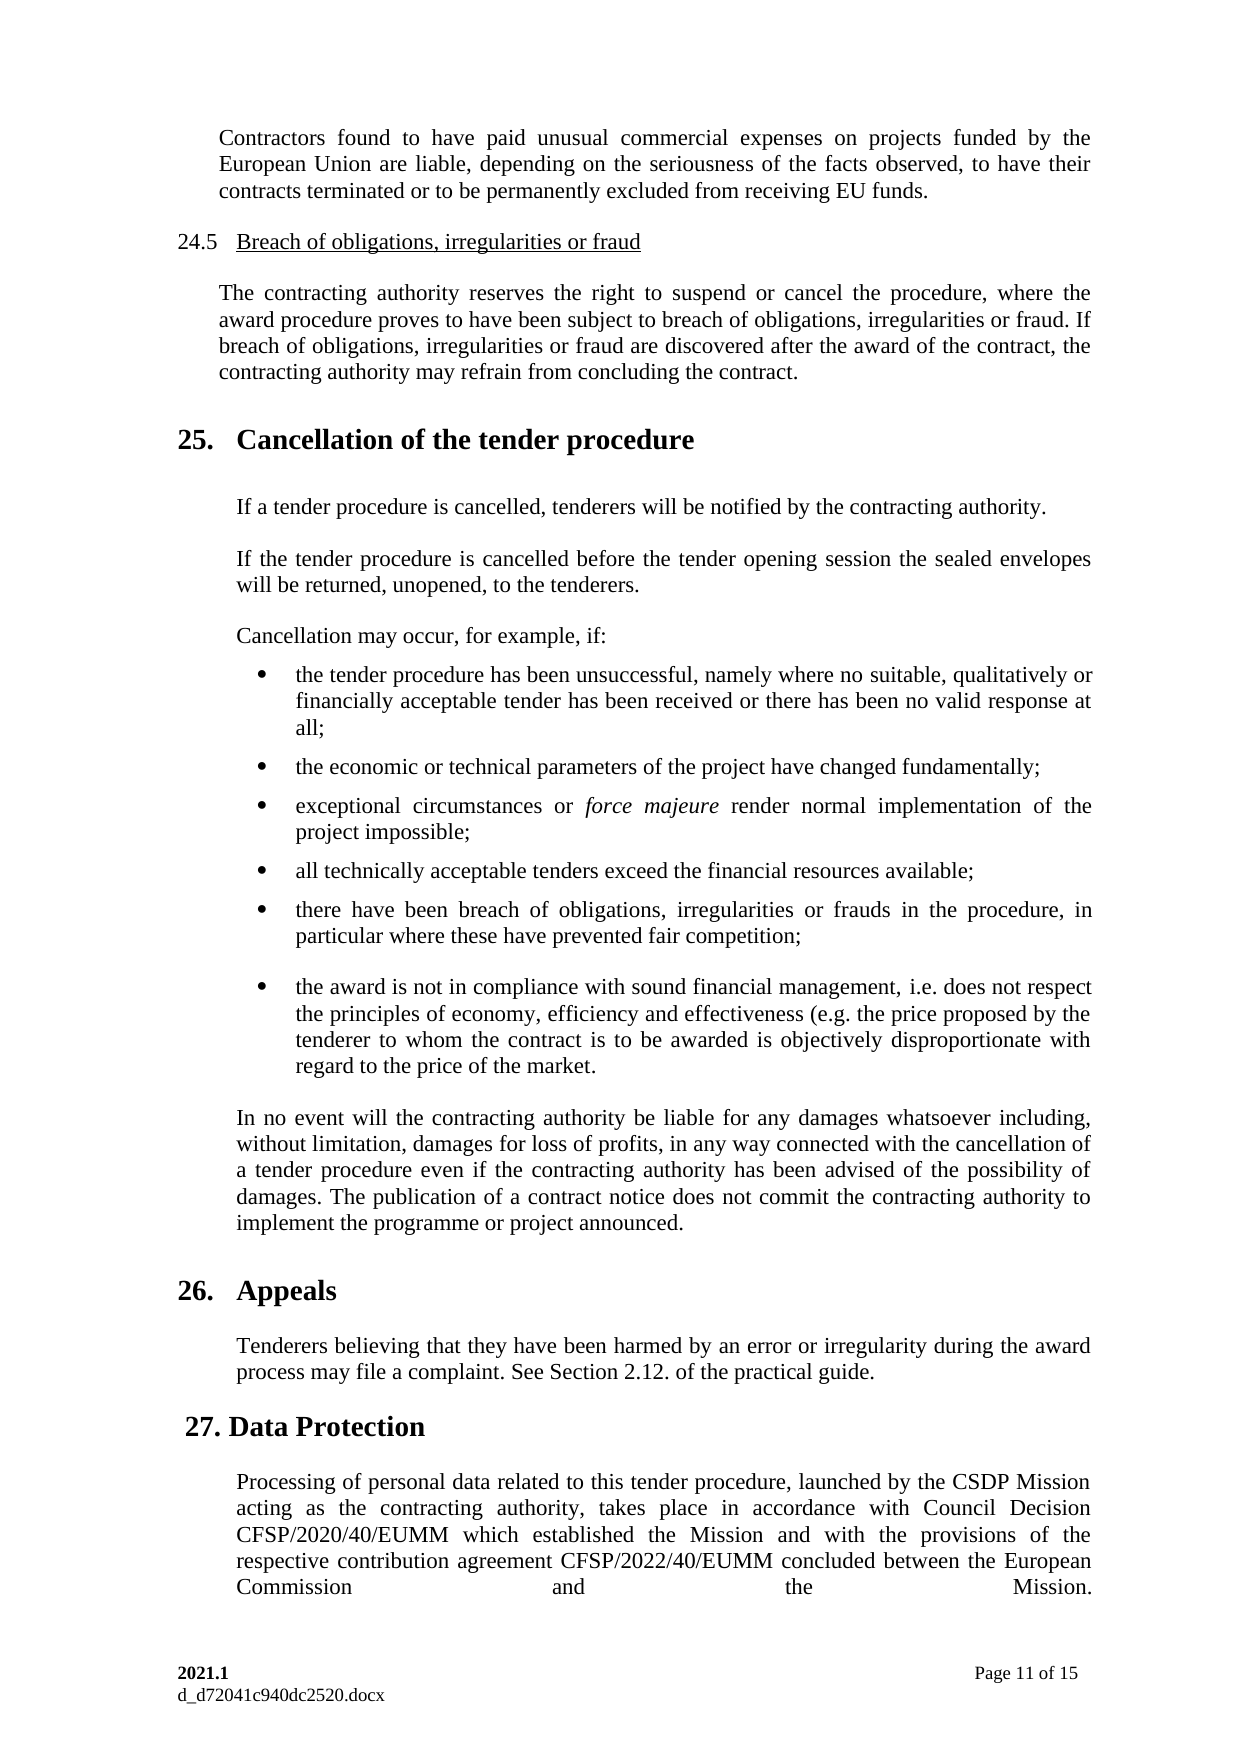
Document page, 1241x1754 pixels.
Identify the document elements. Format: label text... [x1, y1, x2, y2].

text Contractors found to have paid unusual commercial expenses on projects funded by the European Union are liable, depending on the seriousness of the facts observed, to have their contracts terminated or to be permanently excluded from receiving EU funds. [218, 124, 1092, 203]
list the award is not in compliance with sound financial management, i.e. does not respect the principles of economy, efficiency and effectiveness (e.g. the price proposed by the tenderer to whom the contract is to be awarded is objectively disproportionate with regard to the price of the market. [258, 973, 1092, 1079]
subtitle 26. Appeals [177, 1273, 1092, 1307]
text Tenderers believing that they have been harmed by an error or irregularity during the award process may file a complaint. See Section 2.12. of the practical guide. [236, 1332, 1092, 1384]
text The contracting authority reserves the right to suspend or cancel the procedure, where the award procedure proves to have been subject to breach of obligations, irregularities or fraud. If breach of obligations, irregularities or fraud are discovered after the award of the contract, the contracting authority may refrain from concluding the contract. [218, 279, 1092, 385]
text If a tender procedure is cancelled, tenderers will be notified by the contracting authority. [236, 493, 1092, 520]
text Cancellation may occur, for example, if: [236, 622, 1092, 649]
subtitle 24.5 Breach of obligations, irregularities or fraud [177, 228, 1092, 254]
list the tender procedure has been unsuccessful, namely where no suitable, qualitatively or financially acceptable tender has been received or there has been no valid response at all; [258, 661, 1092, 740]
list the economic or technical parameters of the project have changed fundamentally; [258, 753, 1092, 779]
text 27. Data Protection [177, 1409, 1092, 1443]
text If the tender procedure is cancelled before the tender opening session the sealed envelopes will be returned, unopened, to the tenderers. [236, 545, 1092, 597]
list all technically acceptable tenders exceed the financial resources available; [258, 857, 1092, 883]
list there have been breach of obligations, irregularities or frauds in the procedure, in particular where these have prevented fair competition; [258, 896, 1092, 948]
text Processing of personal data related to this tender procedure, launched by the CSDP Mission acting as the contracting authority, takes place in accordance with Council Decision CFSP/2020/40/EUMM which established the Mission and with the provisions of the respective contribution agreement CFSP/2022/40/EUMM concluded between the European Commission and the Mission. [236, 1468, 1092, 1624]
list exceptional circumstances or force majeure render normal implementation of the project impossible; [258, 792, 1092, 844]
text In no event will the contracting authority be liable for any damages whatsoever including, without limitation, damages for loss of profits, in any way connected with the cancellation of a tender procedure even if the contracting authority has been advised of the possibility of damages. The publication of a contract notice does not commit the contracting authority to implement the programme or project announced. [236, 1104, 1092, 1236]
subtitle 25. Cancellation of the tender procedure [177, 422, 1092, 456]
